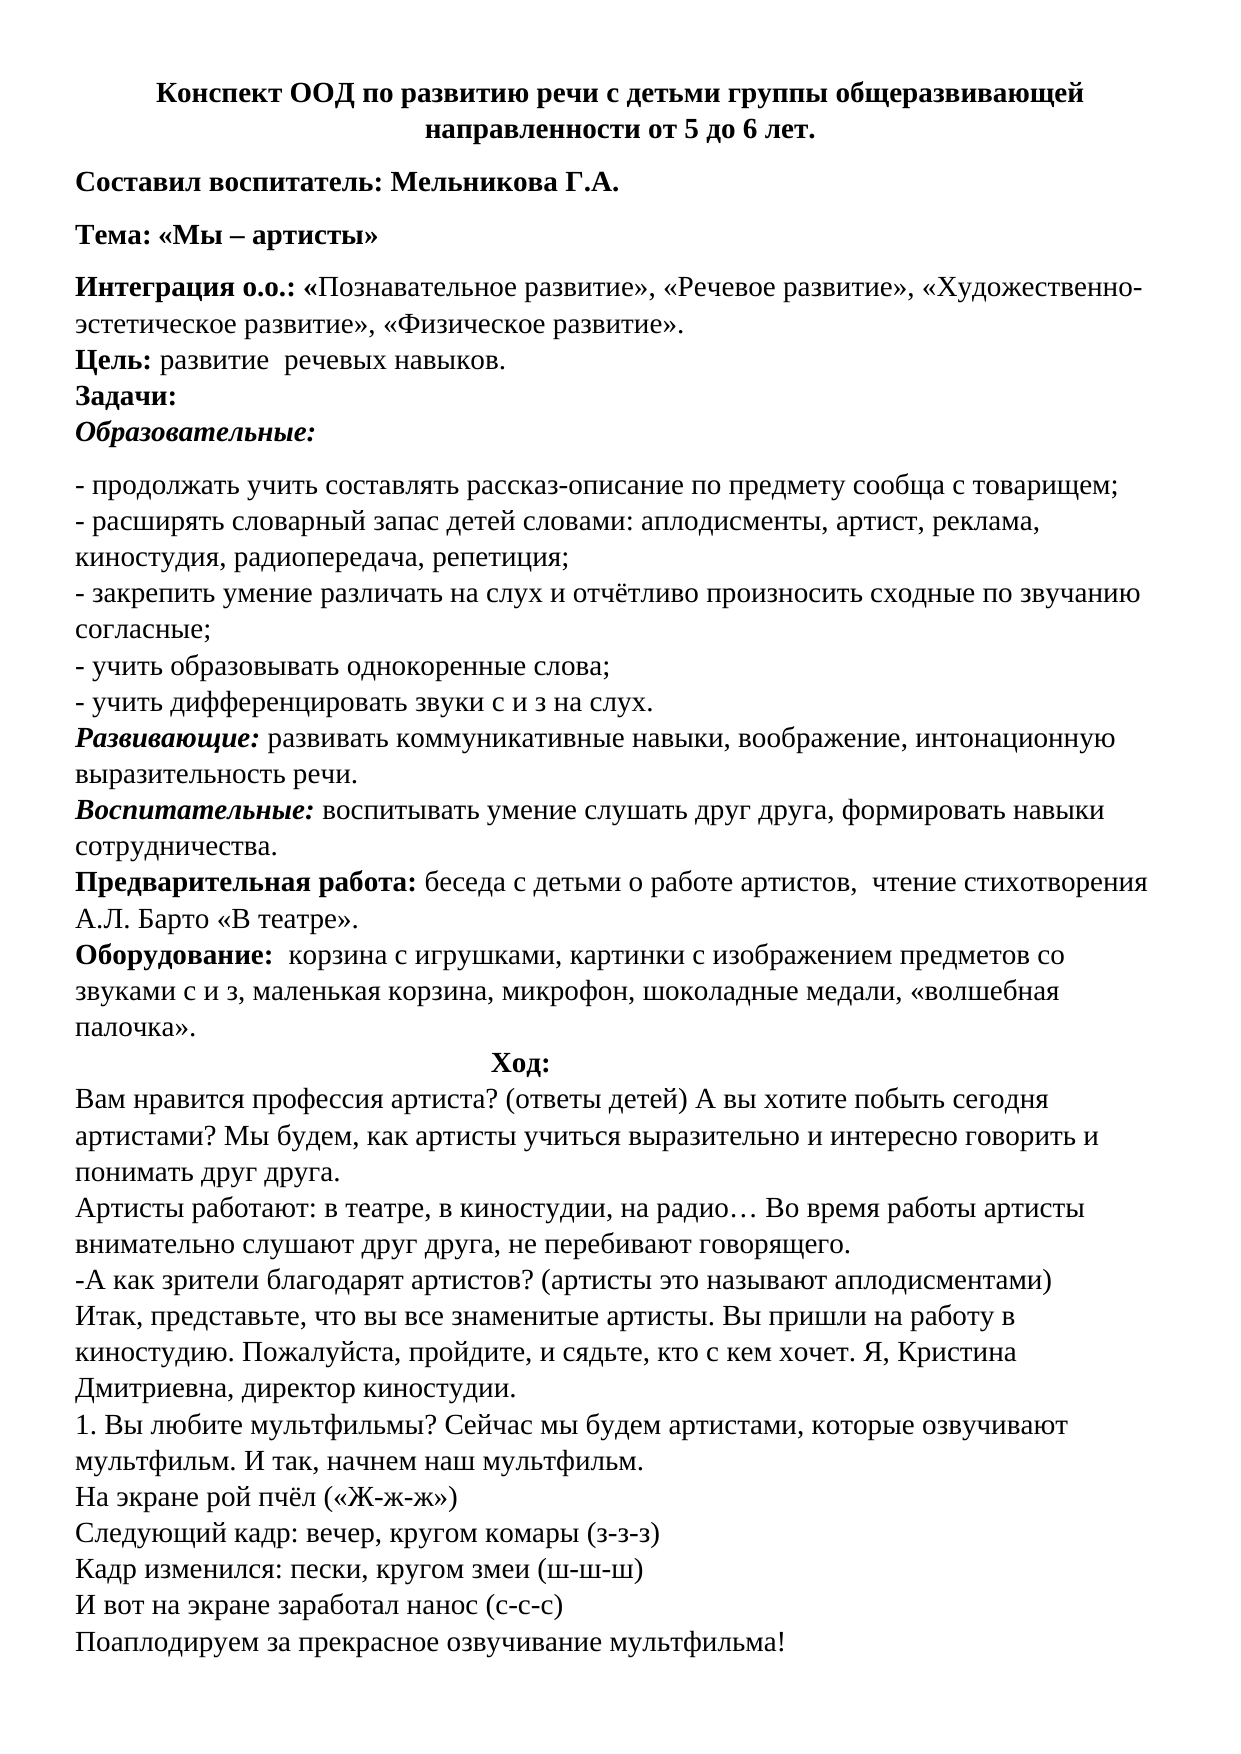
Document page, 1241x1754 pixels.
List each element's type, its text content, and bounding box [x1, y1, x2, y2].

text Интеграция о.о.: «Познавательное развитие», «Речевое развитие», «Художественно-эстетическое развитие», «Физическое развитие». Цель: развитие речевых навыков. Задачи: Образовательные: [75, 269, 1165, 448]
text Тема: «Мы – артисты» [75, 217, 1165, 250]
text Составил воспитатель: Мельникова Г.А. [75, 164, 1165, 197]
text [75, 467, 1165, 1657]
text Конспект ООД по развитию речи с детьми группы общеразвивающей направленности от 5 до 6 лет. [75, 75, 1165, 145]
